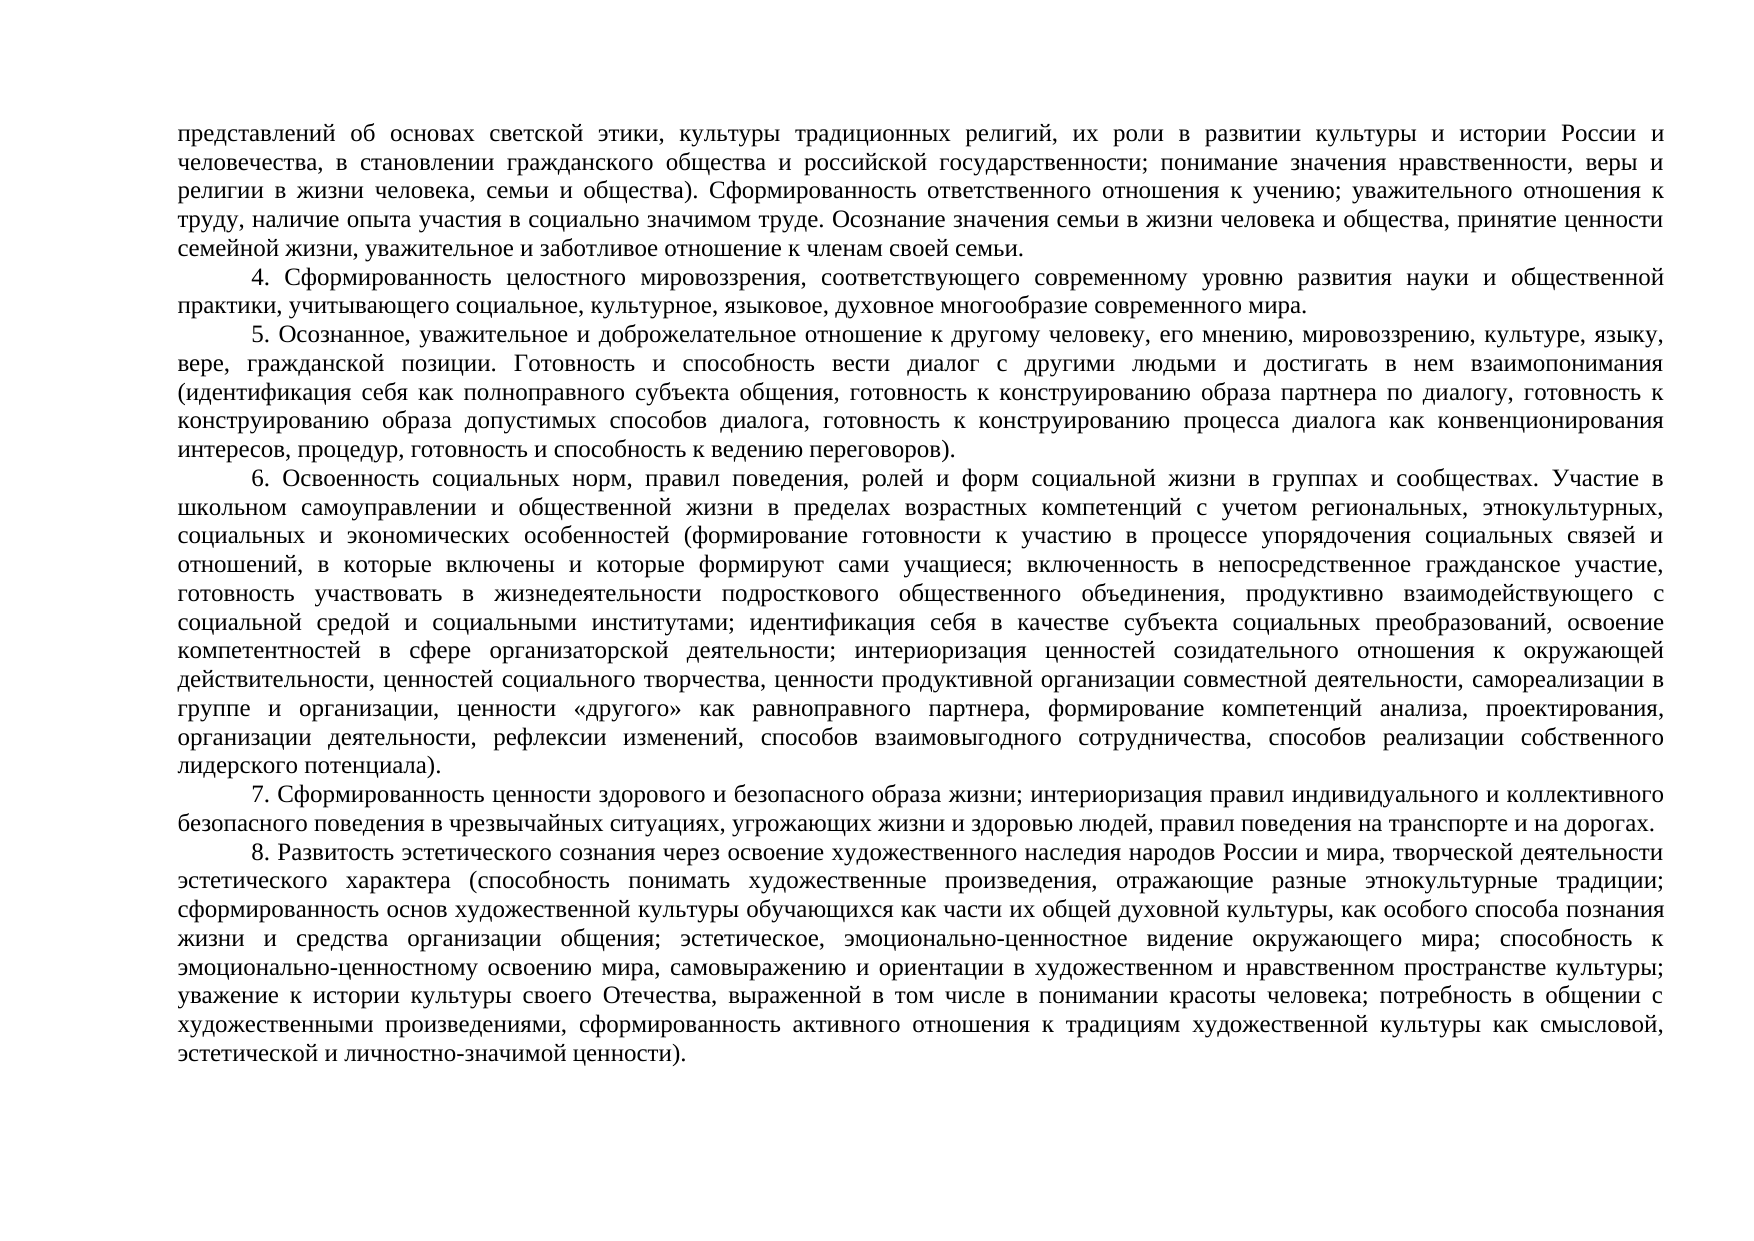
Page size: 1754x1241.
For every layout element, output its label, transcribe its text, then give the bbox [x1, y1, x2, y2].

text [177, 118, 1665, 262]
text 8. Развитость эстетического сознания через освоение художественного наследия народов России и мира, творческой деятельности эстетического характера (способность понимать художественные произведения, отражающие разные этнокультурные традиции; сформированность основ художественной культуры обучающихся как части их общей духовной культуры, как особого способа познания жизни и средства организации общения; эстетическое, эмоционально-ценностное видение окружающего мира; способность к эмоционально-ценностному освоению мира, самовыражению и ориентации в художественном и нравственном пространстве культуры; уважение к истории культуры своего Отечества, выраженной в том числе в понимании красоты человека; потребность в общении с художественными произведениями, сформированность активного отношения к традициям художественной культуры как смысловой, эстетической и личностно-значимой ценности). [177, 837, 1665, 1067]
text 4. Сформированность целостного мировоззрения, соответствующего современному уровню развития науки и общественной практики, учитывающего социальное, культурное, языковое, духовное многообразие современного мира. [177, 262, 1665, 319]
text 7. Сформированность ценности здорового и безопасного образа жизни; интериоризация правил индивидуального и коллективного безопасного поведения в чрезвычайных ситуациях, угрожающих жизни и здоровью людей, правил поведения на транспорте и на дорогах. [177, 779, 1665, 837]
text 5. Осознанное, уважительное и доброжелательное отношение к другому человеку, его мнению, мировоззрению, культуре, языку, вере, гражданской позиции. Готовность и способность вести диалог с другими людьми и достигать в нем взаимопонимания (идентификация себя как полноправного субъекта общения, готовность к конструированию образа партнера по диалогу, готовность к конструированию образа допустимых способов диалога, готовность к конструированию процесса диалога как конвенционирования интересов, процедур, готовность и способность к ведению переговоров). [177, 319, 1665, 463]
text 6. Освоенность социальных норм, правил поведения, ролей и форм социальной жизни в группах и сообществах. Участие в школьном самоуправлении и общественной жизни в пределах возрастных компетенций с учетом региональных, этнокультурных, социальных и экономических особенностей (формирование готовности к участию в процессе упорядочения социальных связей и отношений, в которые включены и которые формируют сами учащиеся; включенность в непосредственное гражданское участие, готовность участвовать в жизнедеятельности подросткового общественного объединения, продуктивно взаимодействующего с социальной средой и социальными институтами; идентификация себя в качестве субъекта социальных преобразований, освоение компетентностей в сфере организаторской деятельности; интериоризация ценностей созидательного отношения к окружающей действительности, ценностей социального творчества, ценности продуктивной организации совместной деятельности, самореализации в группе и организации, ценности «другого» как равноправного партнера, формирование компетенций анализа, проектирования, организации деятельности, рефлексии изменений, способов взаимовыгодного сотрудничества, способов реализации собственного лидерского потенциала). [177, 463, 1665, 779]
